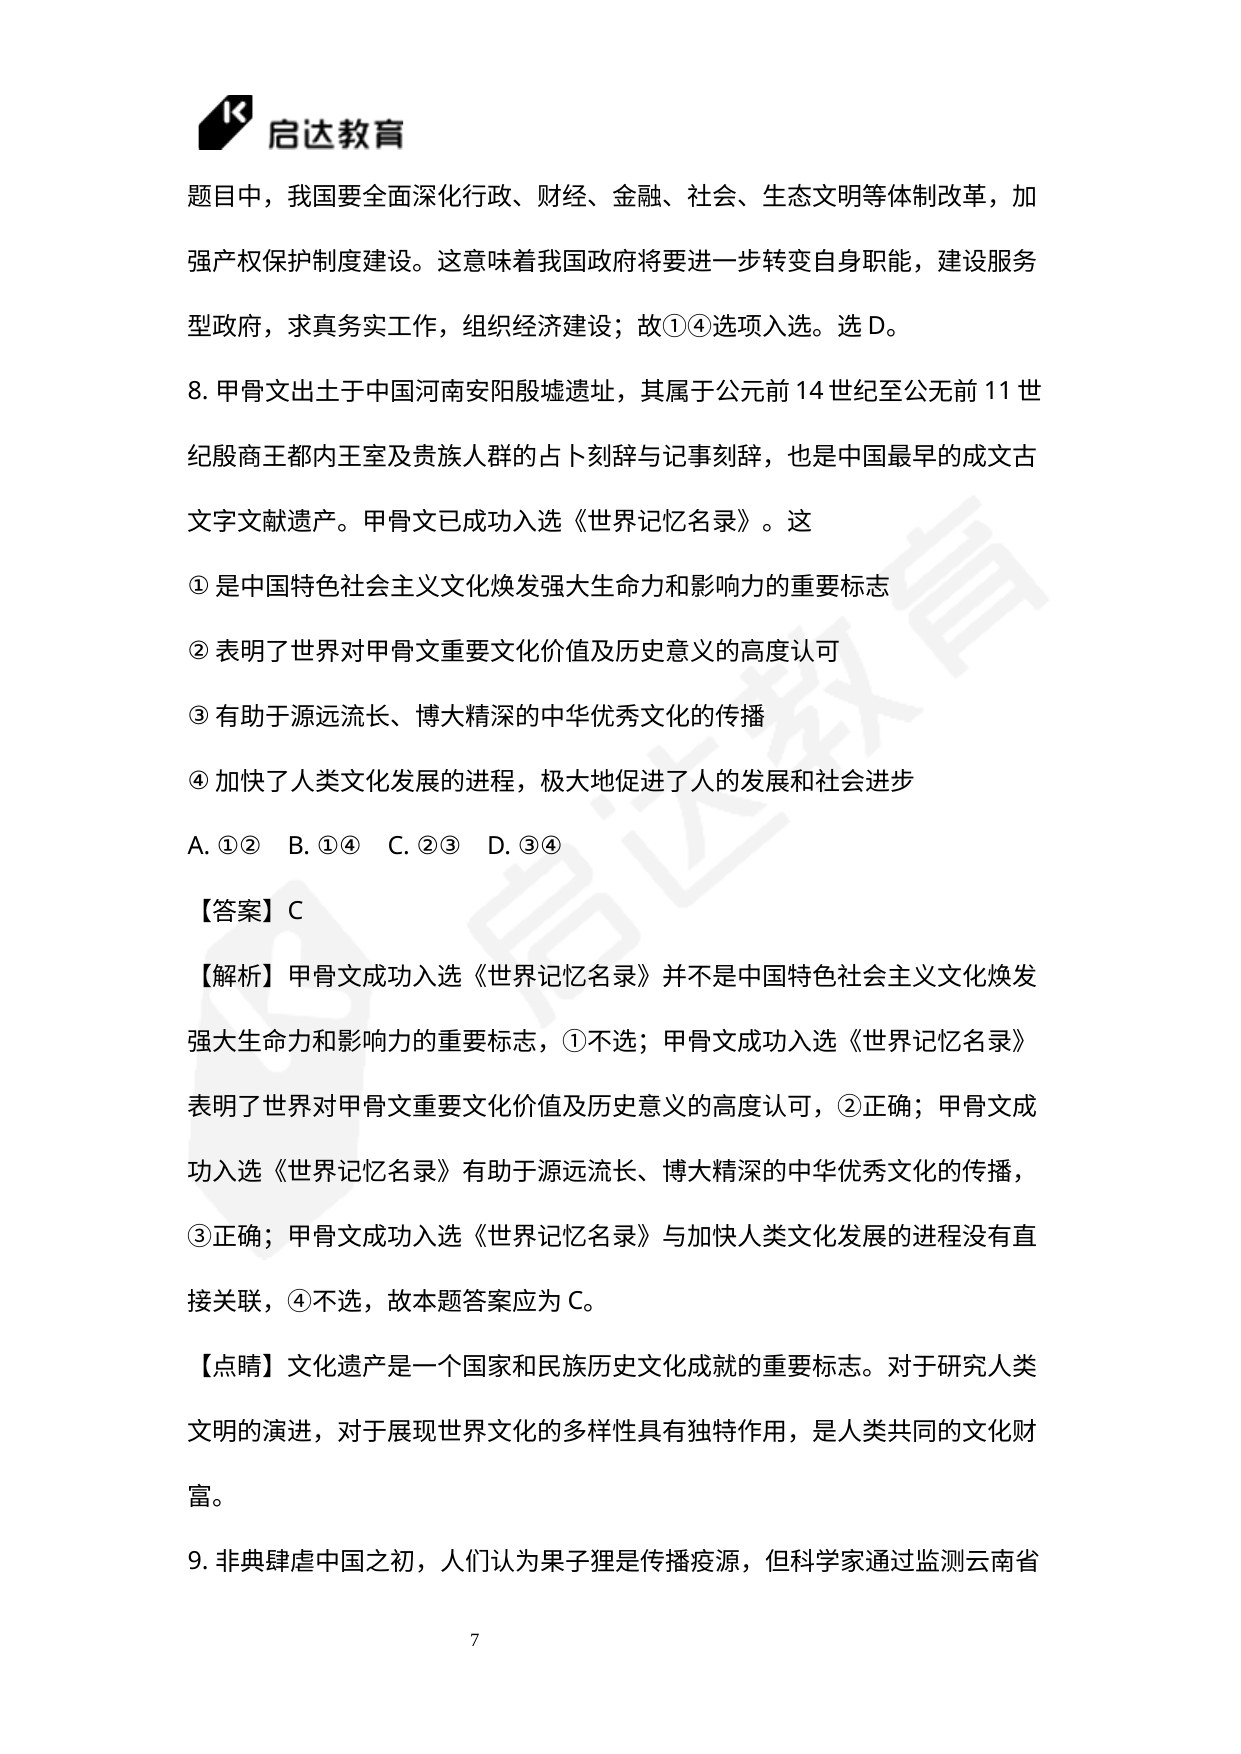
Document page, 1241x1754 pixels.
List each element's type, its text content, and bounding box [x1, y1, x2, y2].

text 8. 甲骨文出土于中国河南安阳殷墟遗址，其属于公元前14世纪至公无前11世纪殷商王都内王室及贵族人群的占卜刻辞与记事刻辞，也是中国最早的成文古文字文献遗产。甲骨文已成功入选《世界记忆名录》。这 [187, 357, 1053, 552]
text ②表明了世界对甲骨文重要文化价值及历史意义的高度认可 [187, 617, 1053, 682]
text 9. 非典肆虐中国之初，人们认为果子狸是传播疫源，但科学家通过监测云南省一处洞穴里的菊头蝠种群，发现了SARS病毒的全部基因组组分都可以在蝙蝠的粪便里找到，且SARS样冠状病毒基因内部多个位点频繁重组。材料蕴含的哲理是 [187, 1527, 1053, 1592]
text 【点睛】文化遗产是一个国家和民族历史文化成就的重要标志。对于研究人类文明的演进，对于展现世界文化的多样性具有独特作用，是人类共同的文化财富。 [187, 1332, 1053, 1527]
text 【解析】甲骨文成功入选《世界记忆名录》并不是中国特色社会主义文化焕发强大生命力和影响力的重要标志，①不选；甲骨文成功入选《世界记忆名录》表明了世界对甲骨文重要文化价值及历史意义的高度认可，②正确；甲骨文成功入选《世界记忆名录》有助于源远流长、博大精深的中华优秀文化的传播，③正确；甲骨文成功入选《世界记忆名录》与加快人类文化发展的进程没有直接关联，④不选，故本题答案应为C。 [187, 942, 1053, 1332]
picture [198, 95, 404, 150]
text A. ①② B. ①④ C. ②③ D. ③④ [187, 812, 1053, 877]
text ①是中国特色社会主义文化焕发强大生命力和影响力的重要标志 [187, 552, 1053, 617]
text ③有助于源远流长、博大精深的中华优秀文化的传播 [187, 682, 1053, 747]
text 【解析】②选项与题意不符，排除。③选项错误，立法机关要完善法律体系。题目中，我国要全面深化行政、财经、金融、社会、生态文明等体制改革，加强产权保护制度建设。这意味着我国政府将要进一步转变自身职能，建设服务型政府，求真务实工作，组织经济建设；故①④选项入选。选D。 [187, 162, 1053, 357]
text 【答案】C [187, 877, 1053, 942]
text ④加快了人类文化发展的进程，极大地促进了人的发展和社会进步 [187, 747, 1053, 812]
